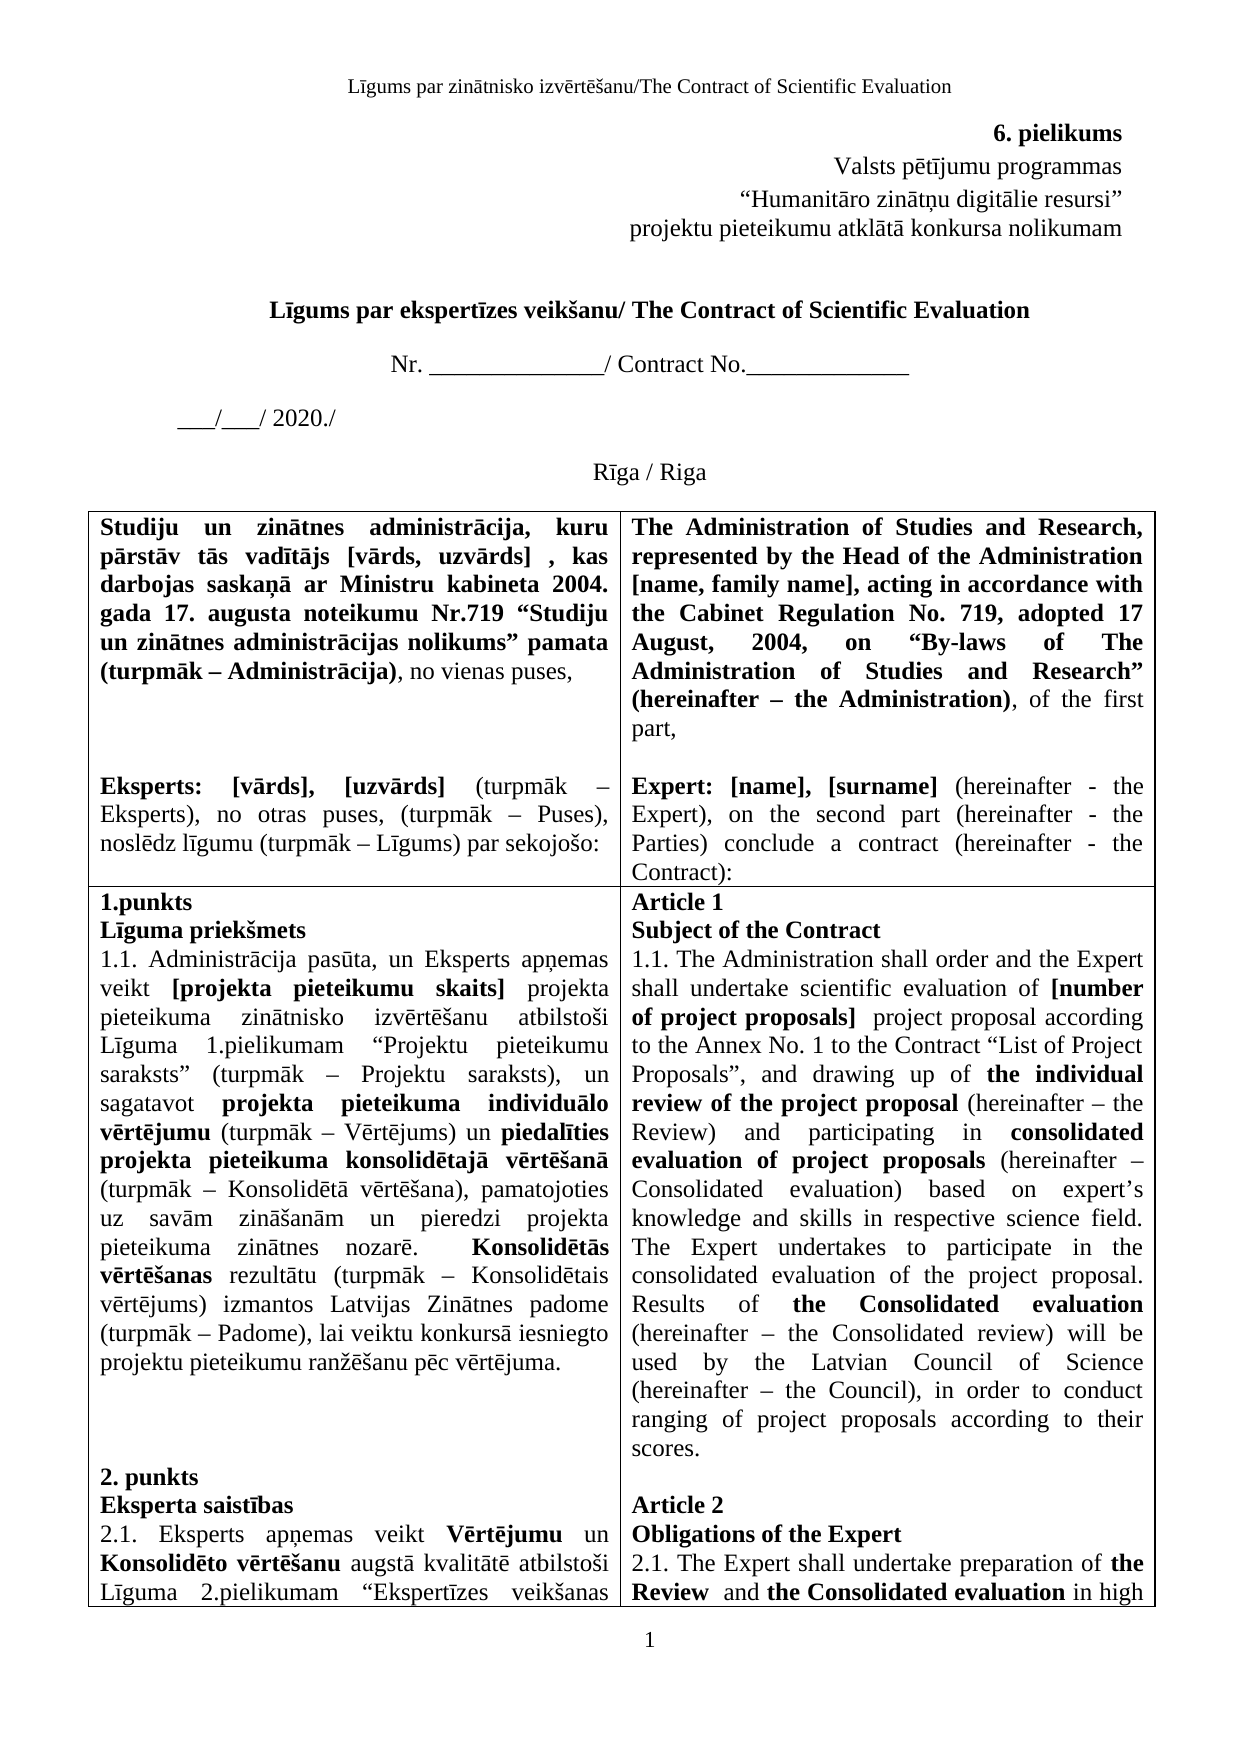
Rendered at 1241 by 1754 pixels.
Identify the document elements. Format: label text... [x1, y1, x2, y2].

text Valsts pētījumu programmas [177, 151, 1122, 180]
table_header , no vienas puses, Eksperts: [vārds], [uzvārds] (turpmāk – Eksperts), no otras puses, (turpmāk – Puses), noslēdz līgumu (turpmāk – Līgums) par sekojošo: [89, 512, 620, 886]
text 6. pielikums [177, 118, 1122, 147]
text “” [177, 184, 1122, 213]
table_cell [621, 887, 1154, 1606]
text Rīga / Riga [177, 457, 1122, 486]
table_header , of the first part, Expert: [name], [surname] (hereinafter - the Expert), on the second part (hereinafter - the Parties) conclude a contract (hereinafter - the Contract): [621, 512, 1154, 886]
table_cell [89, 887, 620, 1606]
text ___/___/ 2020./ [177, 403, 1122, 432]
text Līgums par ekspertīzes veikšanu/ The Contract of Scientific Evaluation [177, 296, 1122, 324]
text projektu pieteikumu atklātā konkursa nolikumam [177, 213, 1122, 242]
text Nr. ______________/ Contract No._____________ [177, 349, 1122, 378]
